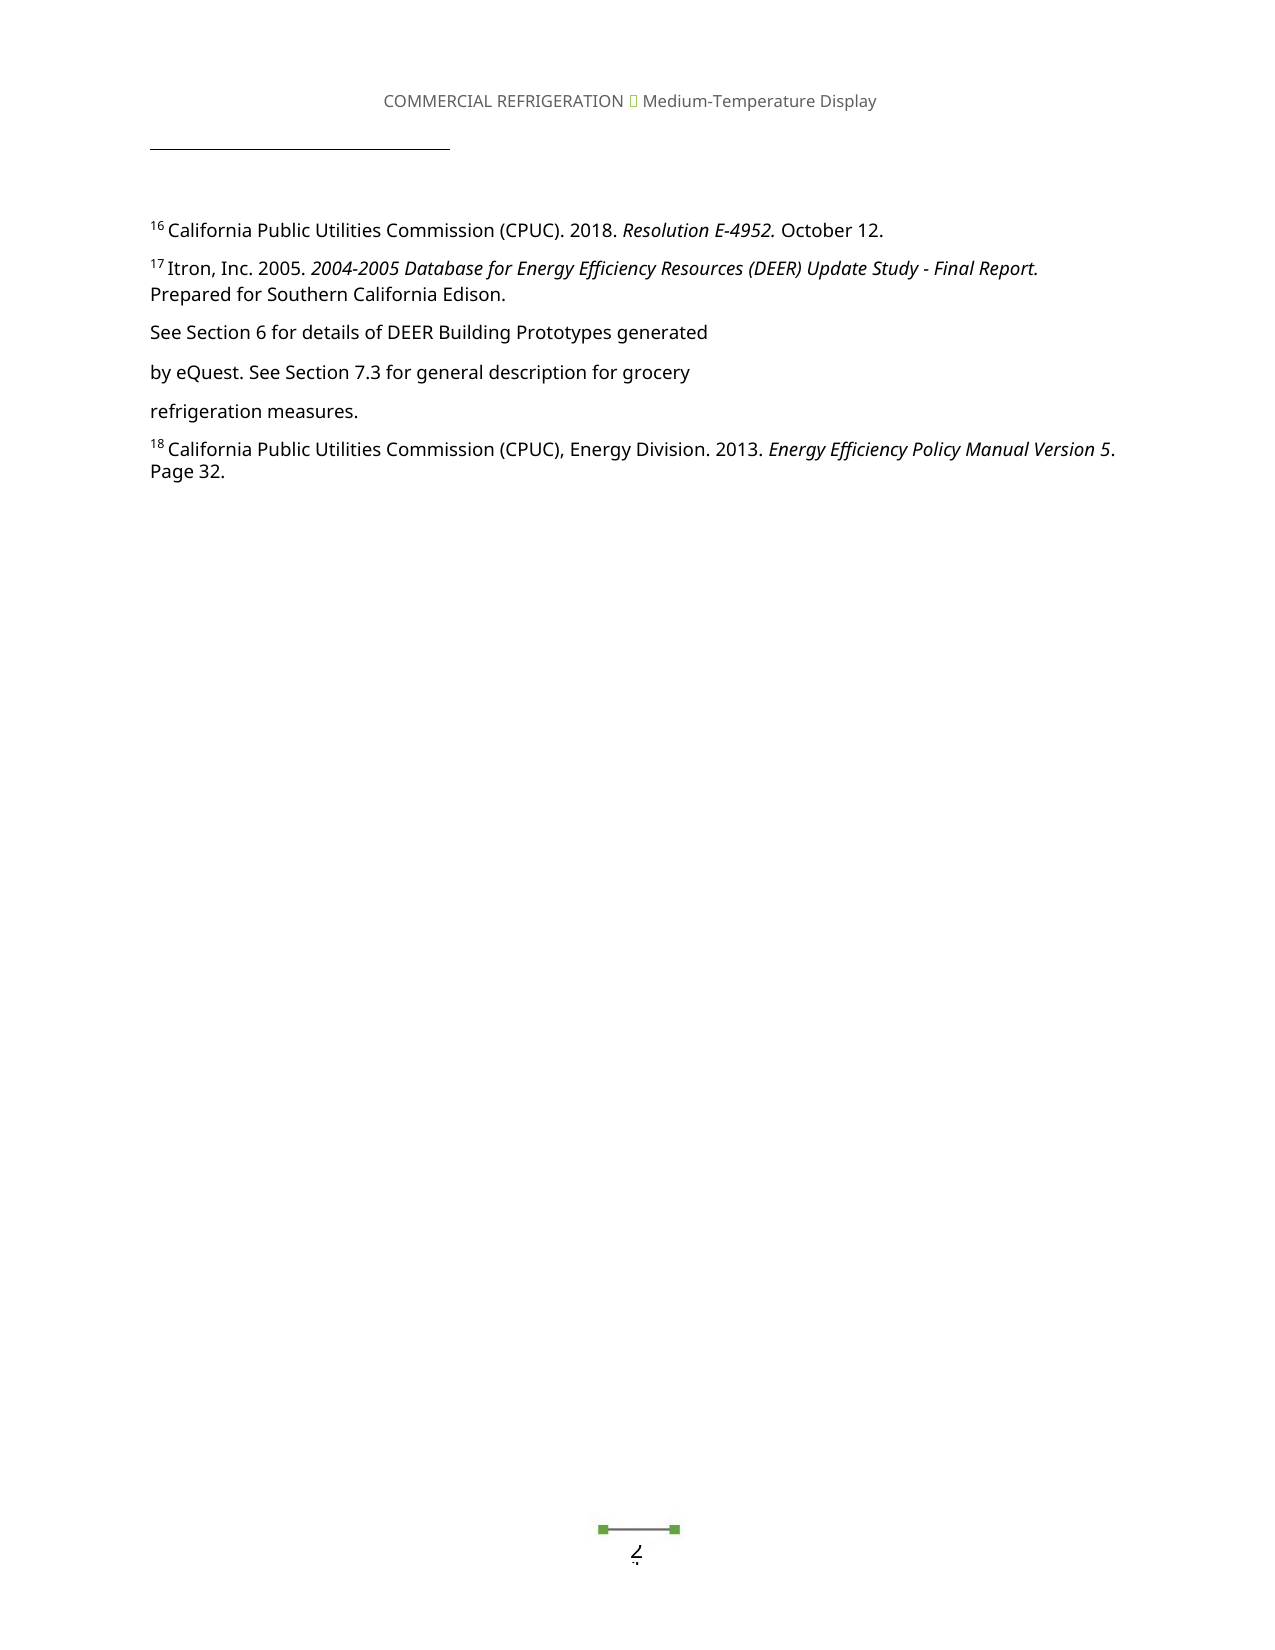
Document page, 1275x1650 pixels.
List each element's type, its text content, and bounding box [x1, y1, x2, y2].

picture [589, 1511, 685, 1546]
text 17 Itron, Inc. 2005. 2004-2005 Database for Energy Efficiency Resources (DEER) Update Study - Final Report. Prepared for Southern California Edison. [150, 255, 1054, 307]
text 18 California Public Utilities Commission (CPUC), Energy Division. 2013. Energy Efficiency Policy Manual Version 5. Page 32. [150, 438, 1162, 483]
text 16 California Public Utilities Commission (CPUC). 2018. Resolution E-4952. October 12. [150, 217, 1162, 243]
text See Section 6 for details of DEER Building Prototypes generated by eQuest. See Section 7.3 for general description for grocery refrigeration measures. [150, 319, 714, 424]
